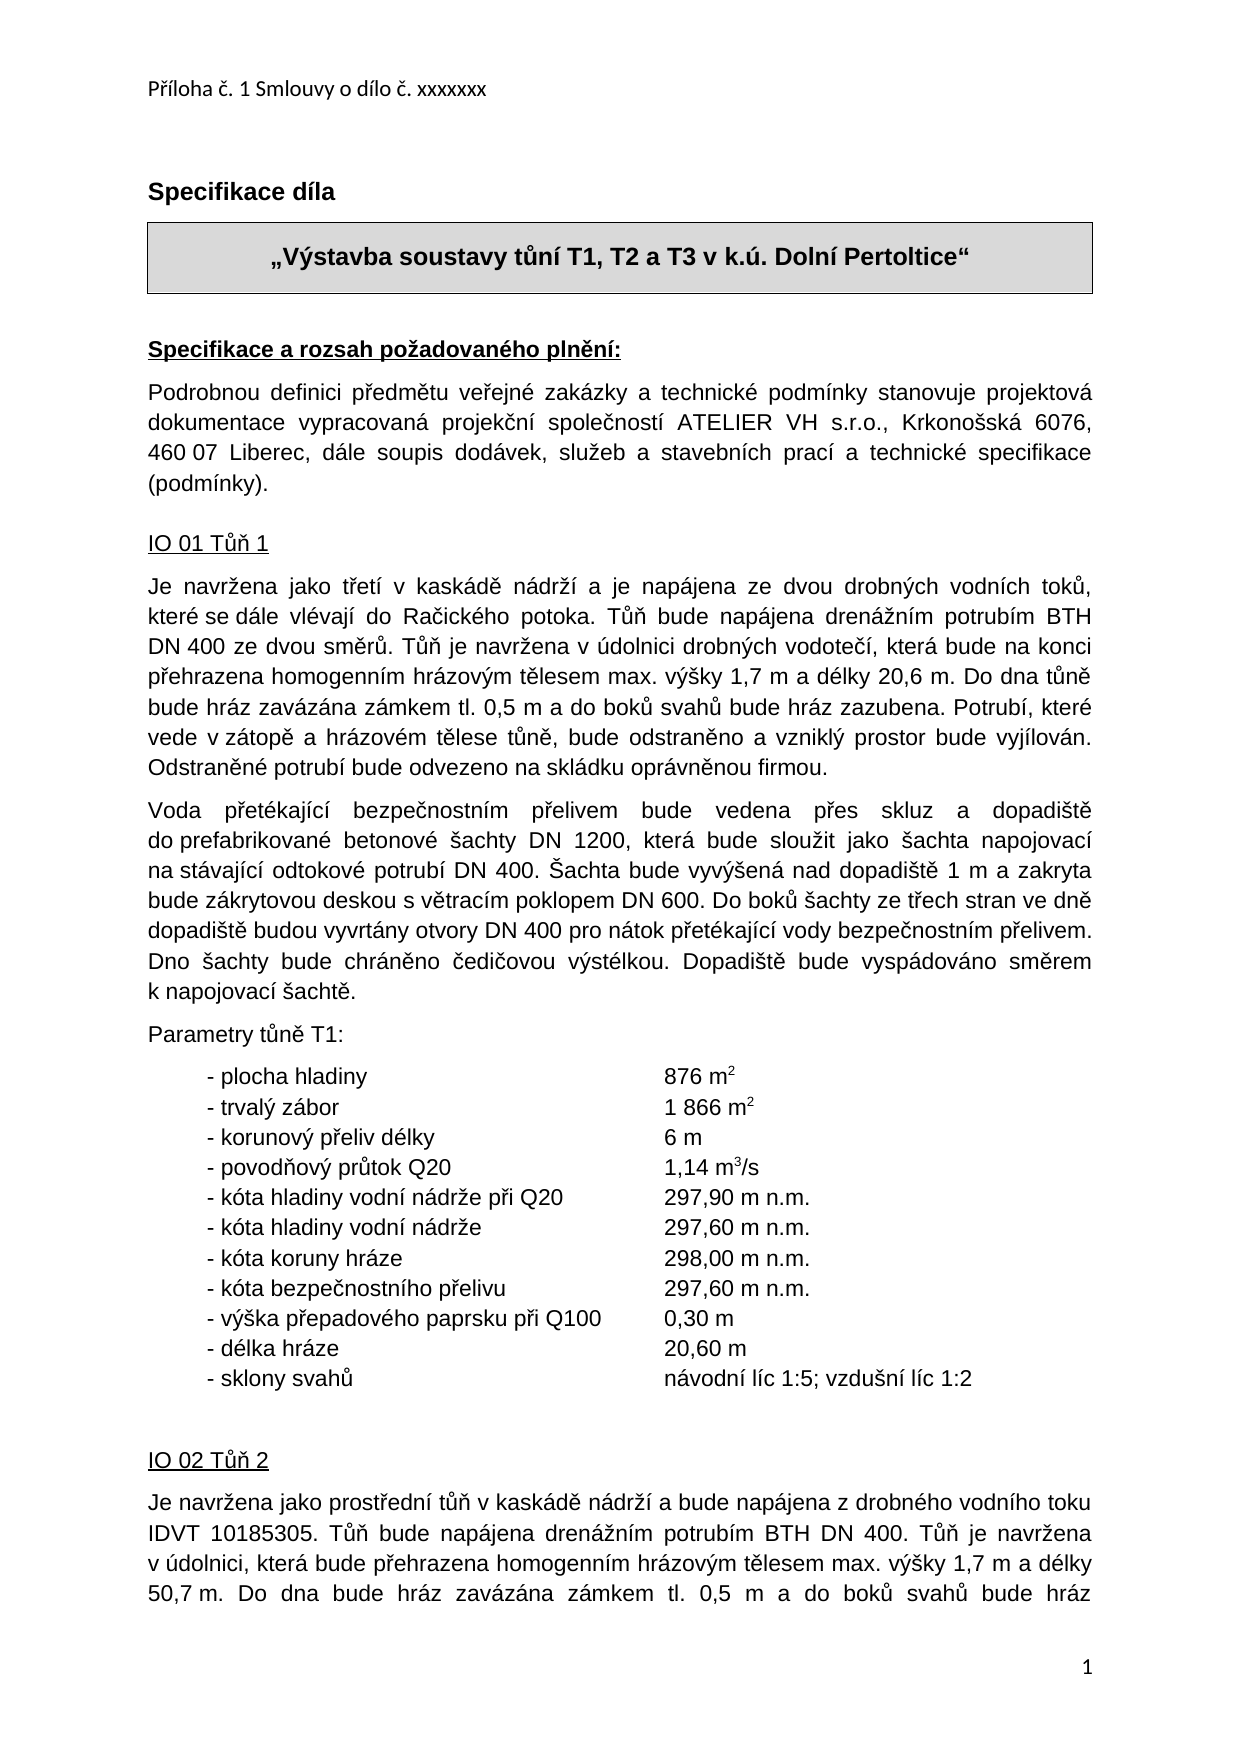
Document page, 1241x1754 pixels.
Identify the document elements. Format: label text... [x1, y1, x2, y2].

text Podrobnou definici předmětu veřejné zakázky a technické podmínky stanovuje projektová dokumentace vypracovaná projekční společností ATELIER VH s.r.o., Krkonošská 6076, 460 07 Liberec, dále soupis dodávek, služeb a stavebních prací a technické specifikace (podmínky). [148, 379, 1093, 496]
text - kóta koruny hráze 298,00 m n.m. [207, 1244, 1093, 1271]
text - korunový přeliv délky 6 m [207, 1124, 1093, 1150]
text Parametry tůně T1: [148, 1021, 1093, 1047]
text Specifikace a rozsah požadovaného plnění: [148, 336, 1093, 363]
text IO 02 Tůň 2 [148, 1447, 1093, 1473]
text - výška přepadového paprsku při Q100 0,30 m [207, 1305, 1093, 1331]
text Specifikace díla [148, 177, 1093, 206]
text Voda přetékající bezpečnostním přelivem bude vedena přes skluz a dopadiště do prefabrikované betonové šachty DN 1200, která bude sloužit jako šachta napojovací na stávající odtokové potrubí DN 400. Šachta bude vyvýšená nad dopadiště 1 m a zakryta bude zákrytovou deskou s větracím poklopem DN 600. Do boků šachty ze třech stran ve dně dopadiště budou vyvrtány otvory DN 400 pro nátok přetékající vody bezpečnostním přelivem. Dno šachty bude chráněno čedičovou výstélkou. Dopadiště bude vyspádováno směrem k napojovací šachtě. [148, 797, 1093, 1004]
text - povodňový průtok Q20 1,14 m3/s [207, 1154, 1093, 1180]
text - kóta hladiny vodní nádrže 297,60 m n.m. [207, 1214, 1093, 1241]
text Je navržena jako třetí v kaskádě nádrží a je napájena ze dvou drobných vodních toků, které se dále vlévají do Račického potoka. Tůň bude napájena drenážním potrubím BTH DN 400 ze dvou směrů. Tůň je navržena v údolnici drobných vodotečí, která bude na konci přehrazena homogenním hrázovým tělesem max. výšky 1,7 m a délky 20,6 m. Do dna tůně bude hráz zavázána zámkem tl. 0,5 m a do boků svahů bude hráz zazubena. Potrubí, které vede v zátopě a hrázovém tělese tůně, bude odstraněno a vzniklý prostor bude vyjílován. Odstraněné potrubí bude odvezeno na skládku oprávněnou firmou. [148, 573, 1093, 780]
text - délka hráze 20,60 m [207, 1335, 1093, 1362]
text - kóta bezpečnostního přelivu 297,60 m n.m. [207, 1275, 1093, 1301]
text - plocha hladiny 876 m2 [207, 1063, 1093, 1090]
text - trvalý zábor 1 866 m2 [207, 1093, 1093, 1120]
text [148, 1489, 1093, 1606]
text - kóta hladiny vodní nádrže při Q20 297,90 m n.m. [207, 1184, 1093, 1211]
text IO 01 Tůň 1 [148, 530, 1093, 556]
table_header „Výstavba soustavy tůní T1, T2 a T3 v k.ú. Dolní Pertoltice“ [148, 223, 1092, 292]
text - sklony svahů návodní líc 1:5; vzdušní líc 1:2 [207, 1365, 1093, 1392]
